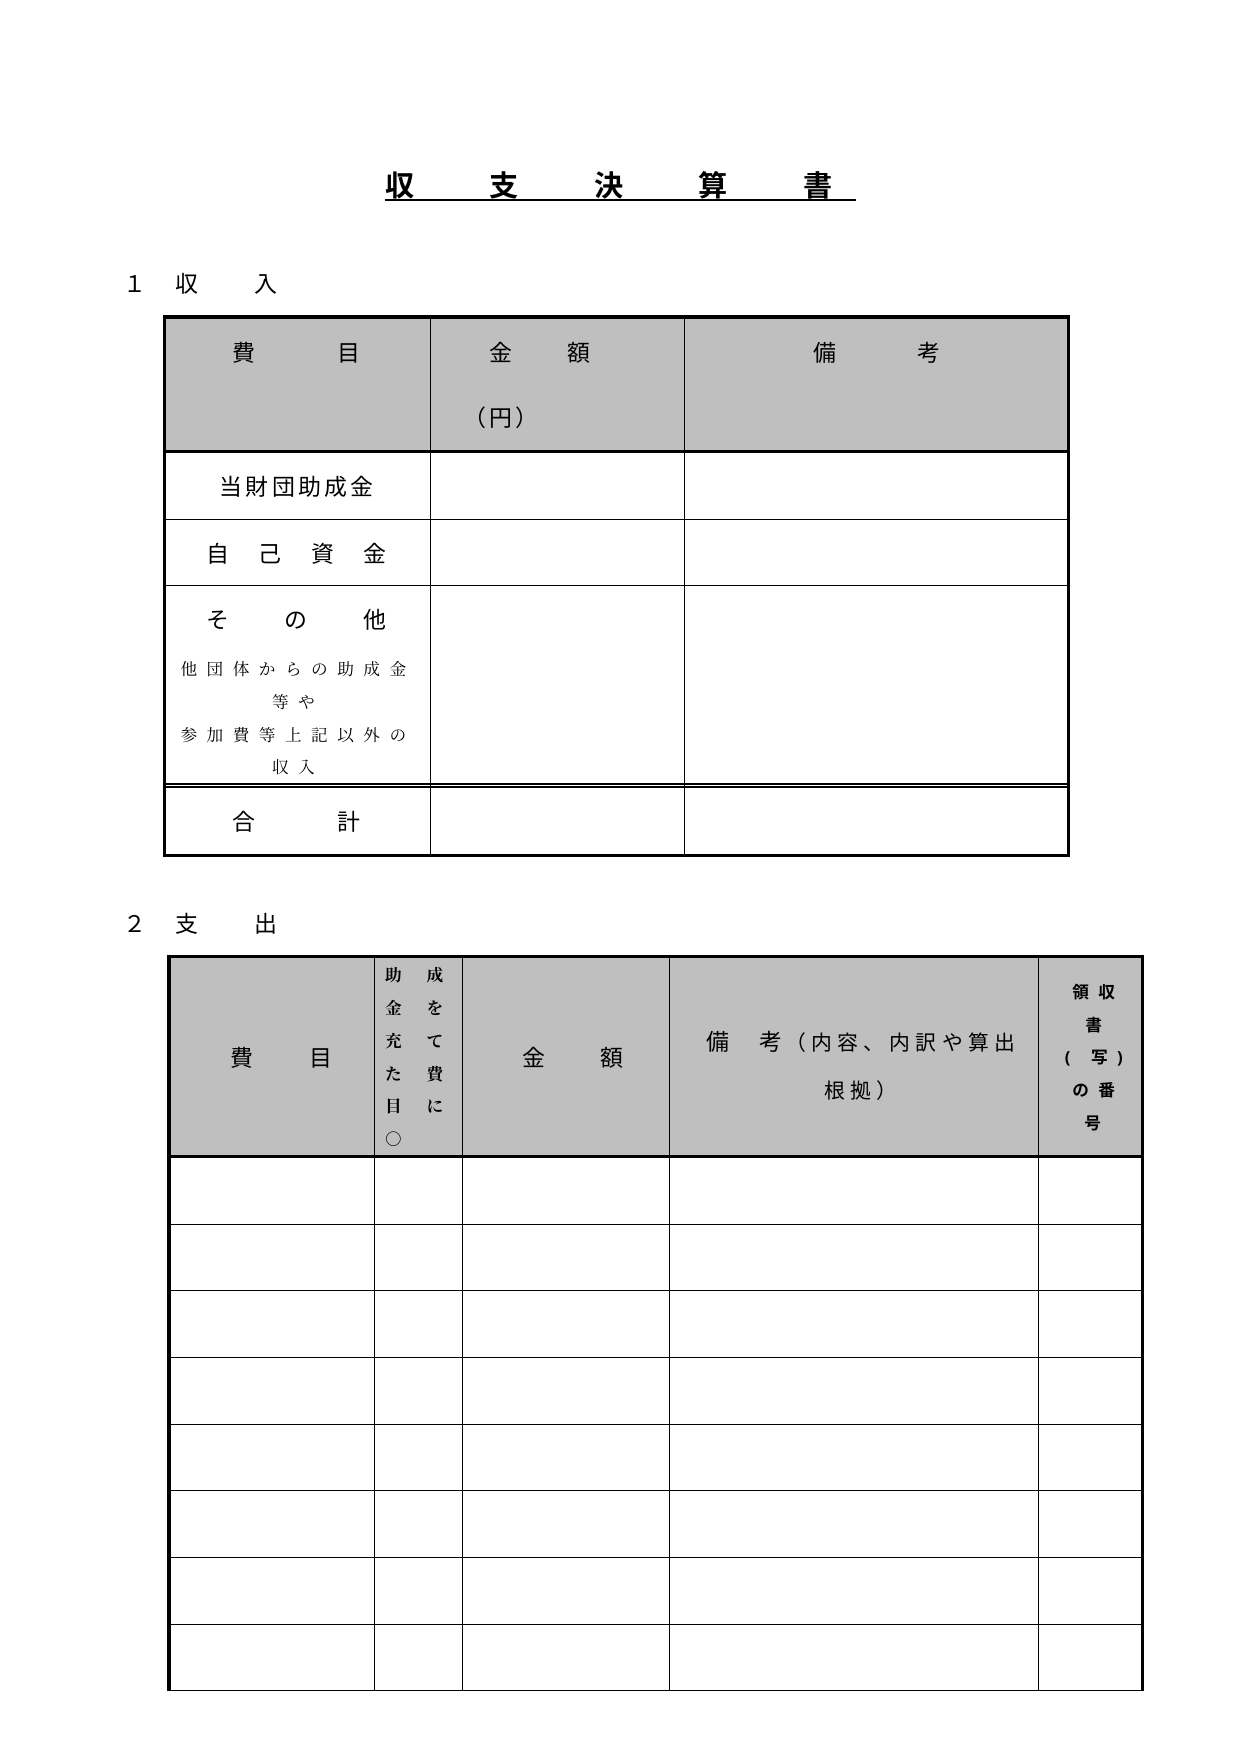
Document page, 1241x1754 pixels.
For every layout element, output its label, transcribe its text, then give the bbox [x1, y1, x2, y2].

table_cell [463, 1291, 669, 1357]
table_cell [1039, 1625, 1141, 1690]
table_cell [1039, 1425, 1141, 1490]
table_cell [1039, 1358, 1141, 1424]
table_cell 当財団助成金 [166, 453, 430, 518]
table_cell [375, 1558, 462, 1624]
table_header 助成金を充てた費目に○ [375, 958, 462, 1155]
table_cell [685, 788, 1067, 853]
table_cell [463, 1158, 669, 1224]
table_header 備 考（内容、内訳や算出根拠） [670, 958, 1038, 1155]
table_cell [375, 1291, 462, 1357]
table_cell [463, 1491, 669, 1557]
table_cell [375, 1625, 462, 1690]
text ２ 支 出 [123, 889, 1117, 955]
table_cell [431, 520, 684, 585]
table_cell [171, 1158, 374, 1224]
table_cell [171, 1425, 374, 1490]
table_cell [670, 1491, 1038, 1557]
table_cell [463, 1558, 669, 1624]
table_cell [375, 1491, 462, 1557]
table_cell [670, 1558, 1038, 1624]
table_cell [431, 453, 684, 518]
table_cell [670, 1225, 1038, 1290]
table_cell [375, 1358, 462, 1424]
table_cell [463, 1625, 669, 1690]
table_cell そ の 他 他団体からの助成金等や 参加費等上記以外の収入 [166, 586, 430, 783]
table_header 費 目 [171, 958, 374, 1155]
table_cell [670, 1291, 1038, 1357]
table_cell [1039, 1558, 1141, 1624]
table_cell 自 己 資 金 [166, 520, 430, 585]
table_cell 合 計 [166, 788, 430, 853]
table_header 金 額 （円） [431, 319, 684, 450]
table_cell [375, 1225, 462, 1290]
table_cell [171, 1558, 374, 1624]
text １ 収 入 [123, 250, 1117, 315]
table_header 金 額 [463, 958, 669, 1155]
table_cell [685, 586, 1067, 783]
table_cell [1039, 1158, 1141, 1224]
table_cell [375, 1425, 462, 1490]
table_cell [171, 1291, 374, 1357]
table_cell [1039, 1491, 1141, 1557]
table_cell [171, 1625, 374, 1690]
table_cell [171, 1358, 374, 1424]
table_cell [171, 1225, 374, 1290]
table_header 費 目 [166, 319, 430, 450]
table_cell [685, 520, 1067, 585]
table_header 備 考 [685, 319, 1067, 450]
table_cell [670, 1425, 1038, 1490]
table_cell [1039, 1291, 1141, 1357]
table_cell [375, 1158, 462, 1224]
table_cell [463, 1358, 669, 1424]
text 収 支 決 算 書 [123, 151, 1117, 217]
table_cell [670, 1358, 1038, 1424]
table_cell [463, 1425, 669, 1490]
table_cell [171, 1491, 374, 1557]
table_cell [670, 1625, 1038, 1690]
table_header 領収書(写)の番号 [1039, 958, 1141, 1155]
table_cell [670, 1158, 1038, 1224]
table_cell [685, 453, 1067, 518]
table_cell [1039, 1225, 1141, 1290]
table_cell [431, 586, 684, 783]
table_cell [463, 1225, 669, 1290]
table_cell [431, 788, 684, 853]
